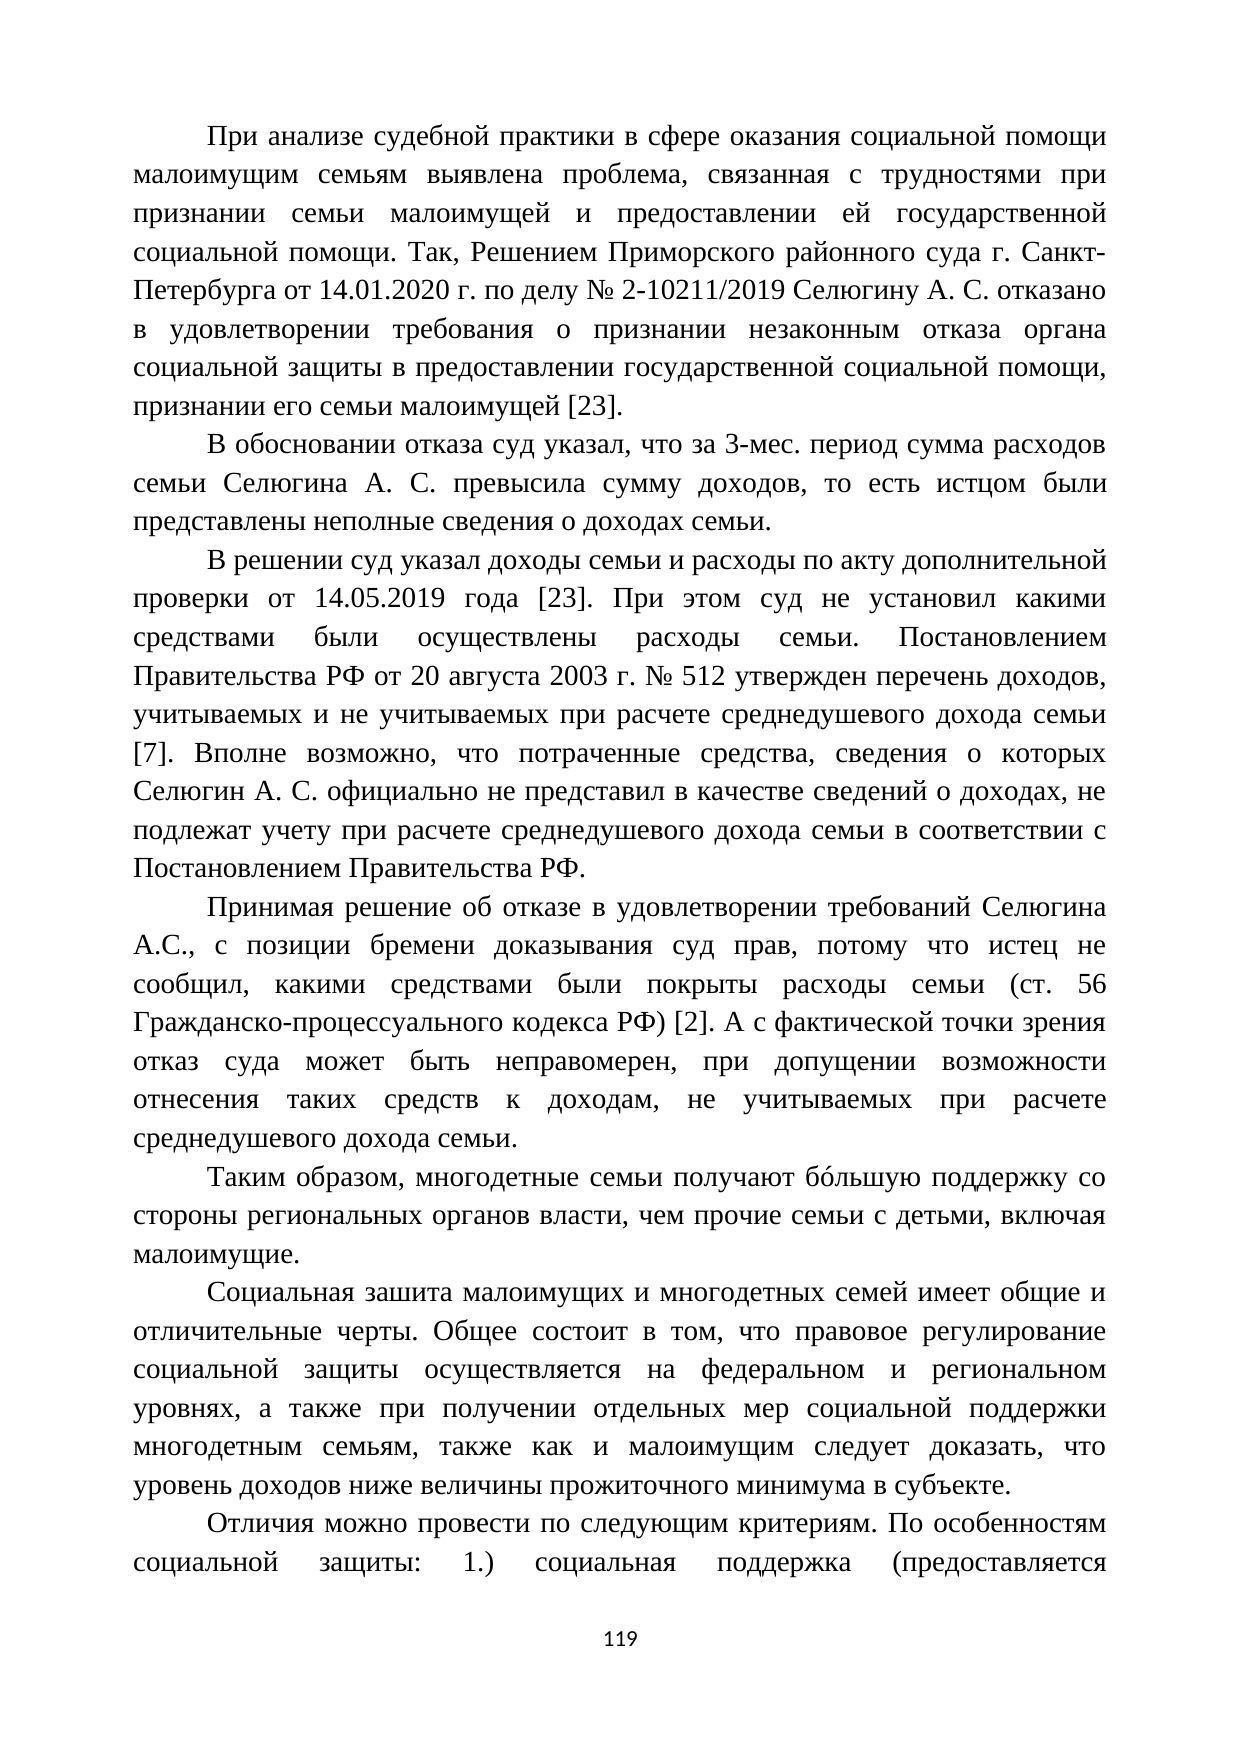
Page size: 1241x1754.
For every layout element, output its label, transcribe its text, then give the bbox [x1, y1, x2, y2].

text В обосновании отказа суд указал, что за 3-мес. период сумма расходов семьи Селюгина А. С. превысила сумму доходов, то есть истцом были представлены неполные сведения о доходах семьи. [133, 426, 1107, 537]
text Таким образом, многодетные семьи получают бóльшую поддержку со стороны региональных органов власти, чем прочие семьи с детьми, включая малоимущие. [133, 1159, 1107, 1269]
text При анализе судебной практики в сфере оказания социальной помощи малоимущим семьям выявлена проблема, связанная с трудностями при признании семьи малоимущей и предоставлении ей государственной социальной помощи. Так, Решением Приморского районного суда г. Санкт-Петербурга от 14.01.2020 г. по делу № 2-10211/2019 Селюгину А. С. отказано в удовлетворении требования о признании незаконным отказа органа социальной защиты в предоставлении государственной социальной помощи, признании его семьи малоимущей [23]. [133, 118, 1107, 421]
text Социальная зашита малоимущих и многодетных семей имеет общие и отличительные черты. Общее состоит в том, что правовое регулирование социальной защиты осуществляется на федеральном и региональном уровнях, а также при получении отдельных мер социальной поддержки многодетным семьям, также как и малоимущим следует доказать, что уровень доходов ниже величины прожиточного минимума в субъекте. [133, 1274, 1107, 1501]
text Принимая решение об отказе в удовлетворении требований Селюгина А.С., с позиции бремени доказывания суд прав, потому что истец не сообщил, какими средствами были покрыты расходы семьи (ст. 56 Гражданско-процессуального кодекса РФ) [2]. А с фактической точки зрения отказ суда может быть неправомерен, при допущении возможности отнесения таких средств к доходам, не учитываемых при расчете среднедушевого дохода семьи. [133, 889, 1107, 1154]
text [133, 1506, 1107, 1578]
text В решении суд указал доходы семьи и расходы по акту дополнительной проверки от 14.05.2019 года [23]. При этом суд не установил какими средствами были осуществлены расходы семьи. Постановлением Правительства РФ от 20 августа 2003 г. № 512 утвержден перечень доходов, учитываемых и не учитываемых при расчете среднедушевого дохода семьи [7]. Вполне возможно, что потраченные средства, сведения о которых Селюгин А. С. официально не представил в качестве сведений о доходах, не подлежат учету при расчете среднедушевого дохода семьи в соответствии с Постановлением Правительства РФ. [133, 542, 1107, 884]
